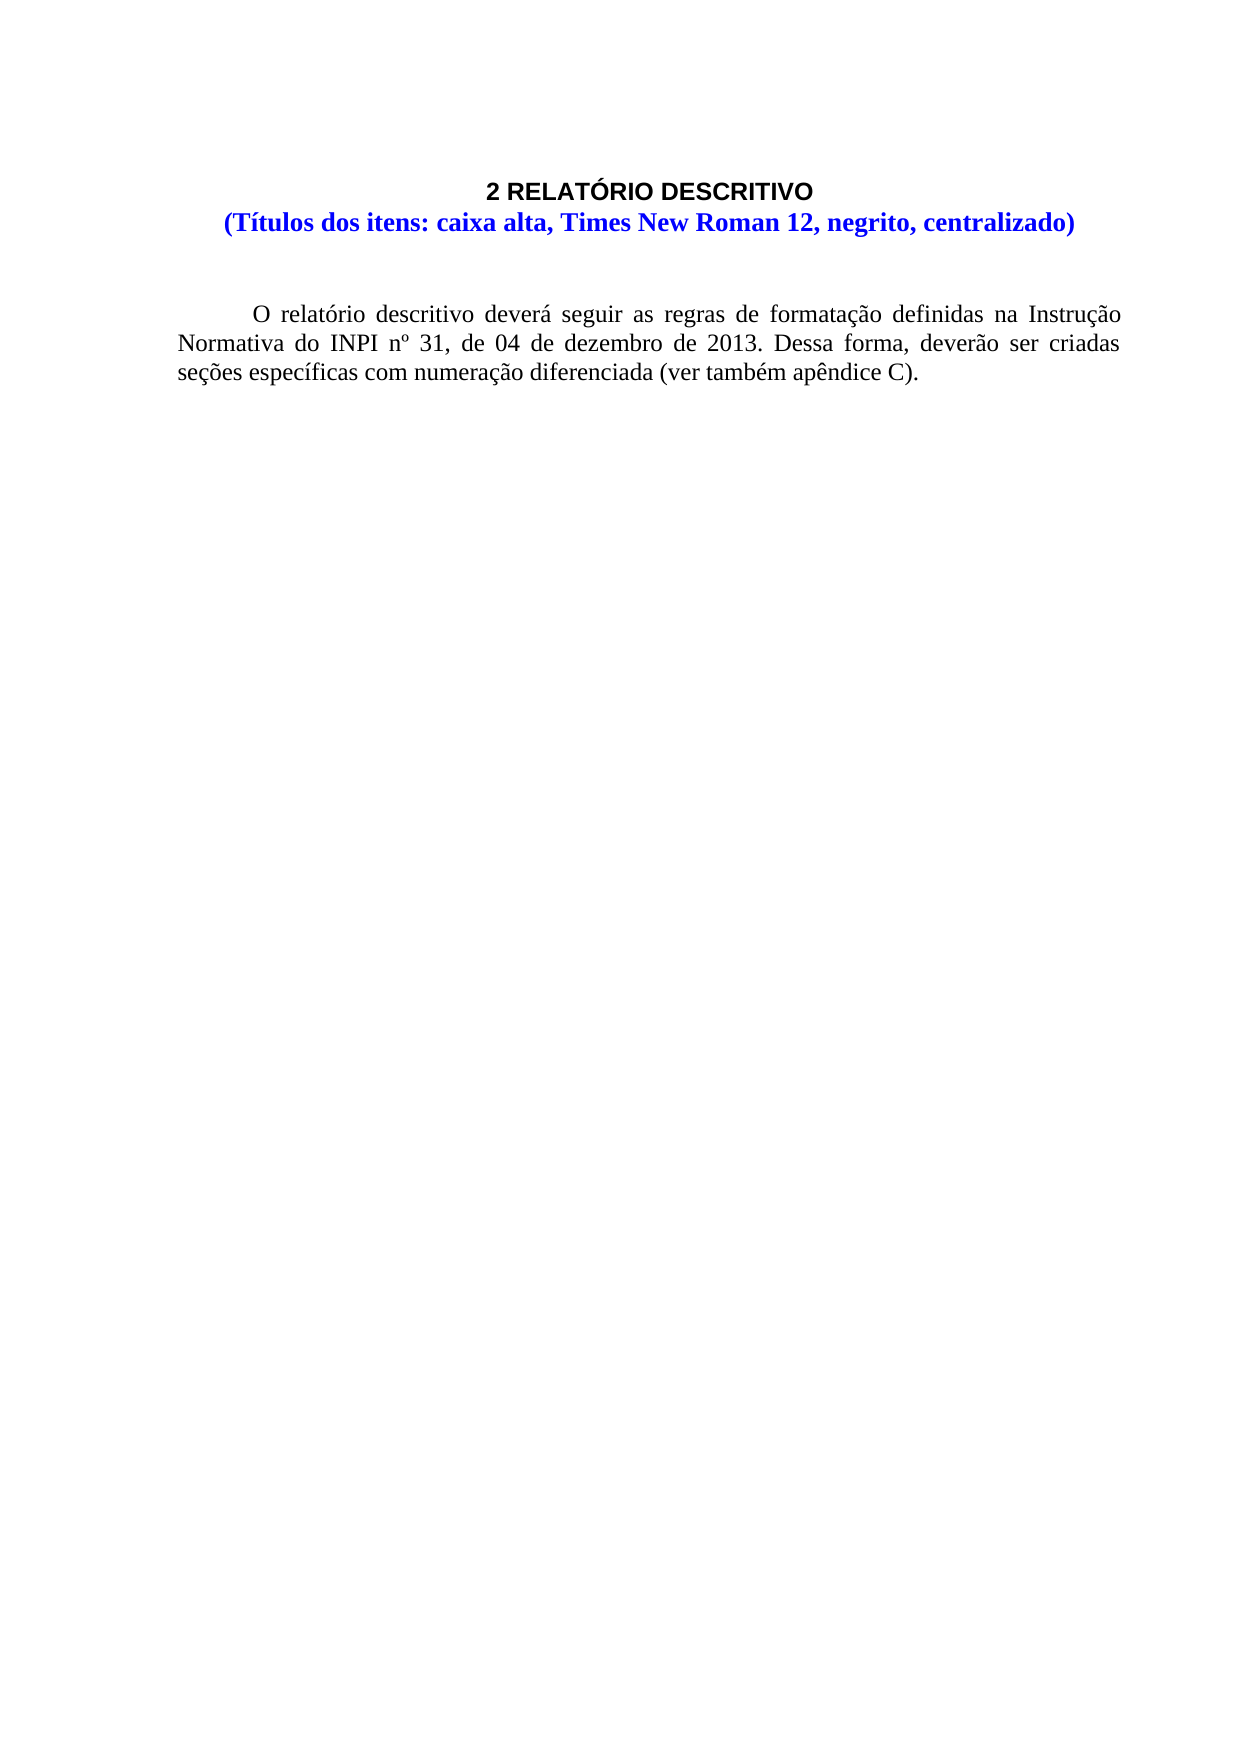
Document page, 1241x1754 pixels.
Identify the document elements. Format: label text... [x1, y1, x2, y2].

text 2 RELATÓRIO DESCRITIVO [177, 177, 1122, 206]
text (Títulos dos itens: caixa alta, Times New Roman 12, negrito, centralizado) [177, 206, 1122, 237]
text O relatório descritivo deverá seguir as regras de formatação definidas na Instrução Normativa do INPI nº 31, de 04 de dezembro de 2013. Dessa forma, deverão ser criadas seções específicas com numeração diferenciada (ver também apêndice C). [177, 299, 1122, 386]
